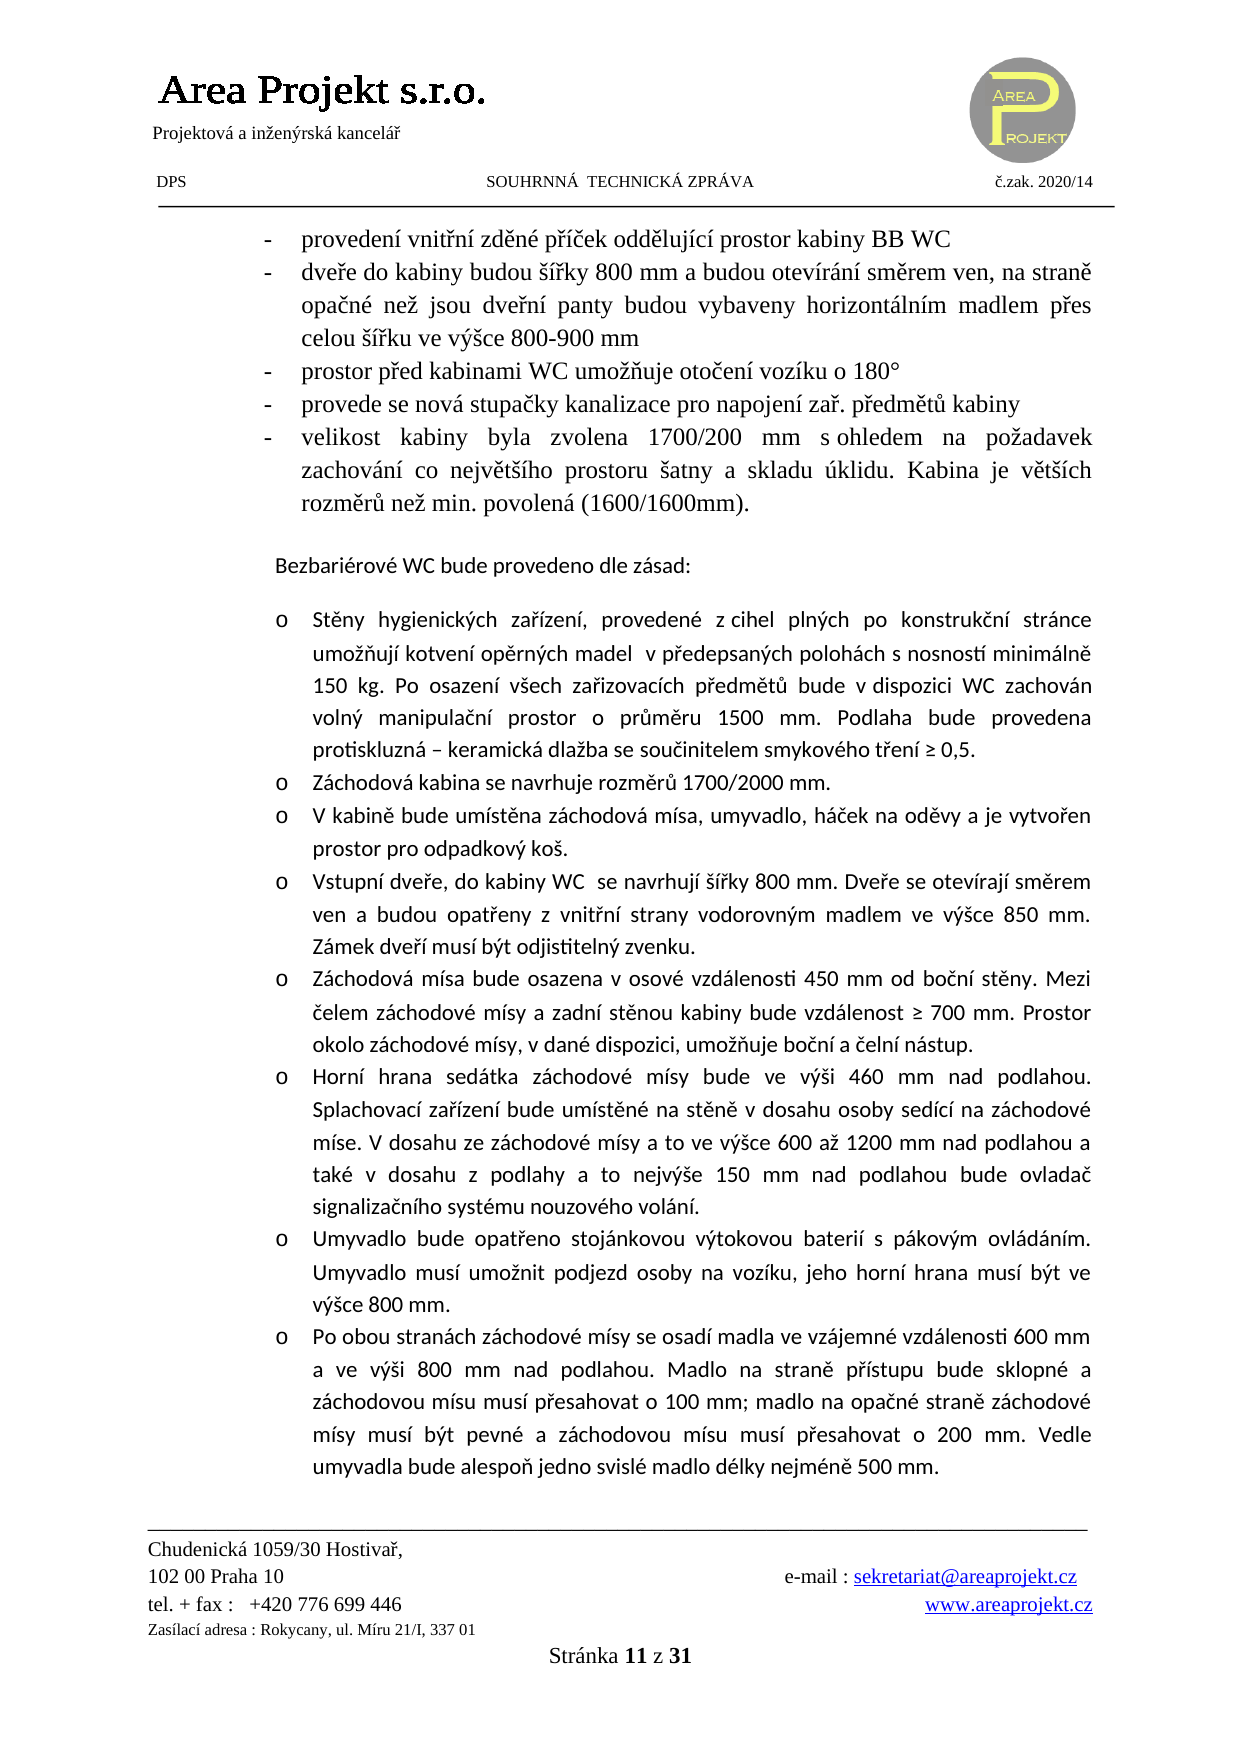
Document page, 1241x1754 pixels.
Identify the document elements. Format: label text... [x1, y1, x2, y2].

list Bezbariérové WC bude provedeno dle zásad: [260, 551, 1092, 579]
list velikost kabiny byla zvolena 1700/200 mm s ohledem na požadavek zachování co největšího prostoru šatny a skladu úklidu. Kabina je větších rozměrů než min. povolená (1600/1600mm). [264, 422, 1092, 517]
list Stěny hygienických zařízení, provedené z cihel plných po konstrukční stránce umožňují kotvení opěrných madel v předepsaných polohách s nosností minimálně 150 kg. Po osazení všech zařizovacích předmětů bude v dispozici WC zachován volný manipulační prostor o průměru 1500 mm. Podlaha bude provedena protiskluzná – keramická dlažba se součinitelem smykového tření ≥ 0,5. [275, 606, 1092, 763]
list prostor před kabinami WC umožňuje otočení vozíku o 180° [264, 356, 1092, 385]
list V kabině bude umístěna záchodová mísa, umyvadlo, háček na oděvy a je vytvořen prostor pro odpadkový koš. [275, 801, 1092, 863]
list dveře do kabiny budou šířky 800 mm a budou otevírání směrem ven, na straně opačné než jsou dveřní panty budou vybaveny horizontálním madlem přes celou šířku ve výšce 800-900 mm [264, 257, 1092, 352]
list provedení vnitřní zděné příček oddělující prostor kabiny BB WC [264, 224, 1092, 253]
list Záchodová mísa bude osazena v osové vzdálenosti 450 mm od boční stěny. Mezi čelem záchodové mísy a zadní stěnou kabiny bude vzdálenost ≥ 700 mm. Prostor okolo záchodové mísy, v dané dispozici, umožňuje boční a čelní nástup. [275, 964, 1092, 1058]
list Umyvadlo bude opatřeno stojánkovou výtokovou baterií s pákovým ovládáním. Umyvadlo musí umožnit podjezd osoby na vozíku, jeho horní hrana musí být ve výšce 800 mm. [275, 1224, 1092, 1318]
list Po obou stranách záchodové mísy se osadí madla ve vzájemné vzdálenosti 600 mm a ve výši 800 mm nad podlahou. Madlo na straně přístupu bude sklopné a záchodovou mísu musí přesahovat o 100 mm; madlo na opačné straně záchodové mísy musí být pevné a záchodovou mísu musí přesahovat o 200 mm. Vedle umyvadla bude alespoň jedno svislé madlo délky nejméně 500 mm. [275, 1322, 1092, 1480]
list Horní hrana sedátka záchodové mísy bude ve výši 460 mm nad podlahou. Splachovací zařízení bude umístěné na stěně v dosahu osoby sedící na záchodové míse. V dosahu ze záchodové mísy a to ve výšce 600 až 1200 mm nad podlahou a také v dosahu z podlahy a to nejvýše 150 mm nad podlahou bude ovladač signalizačního systému nouzového volání. [275, 1062, 1092, 1220]
list Záchodová kabina se navrhuje rozměrů 1700/2000 mm. [275, 768, 1092, 797]
list provede se nová stupačky kanalizace pro napojení zař. předmětů kabiny [264, 389, 1092, 418]
picture [954, 52, 1093, 170]
list Vstupní dveře, do kabiny WC se navrhují šířky 800 mm. Dveře se otevírají směrem ven a budou opatřeny z vnitřní strany vodorovným madlem ve výšce 850 mm. Zámek dveří musí být odjistitelný zvenku. [275, 867, 1092, 960]
